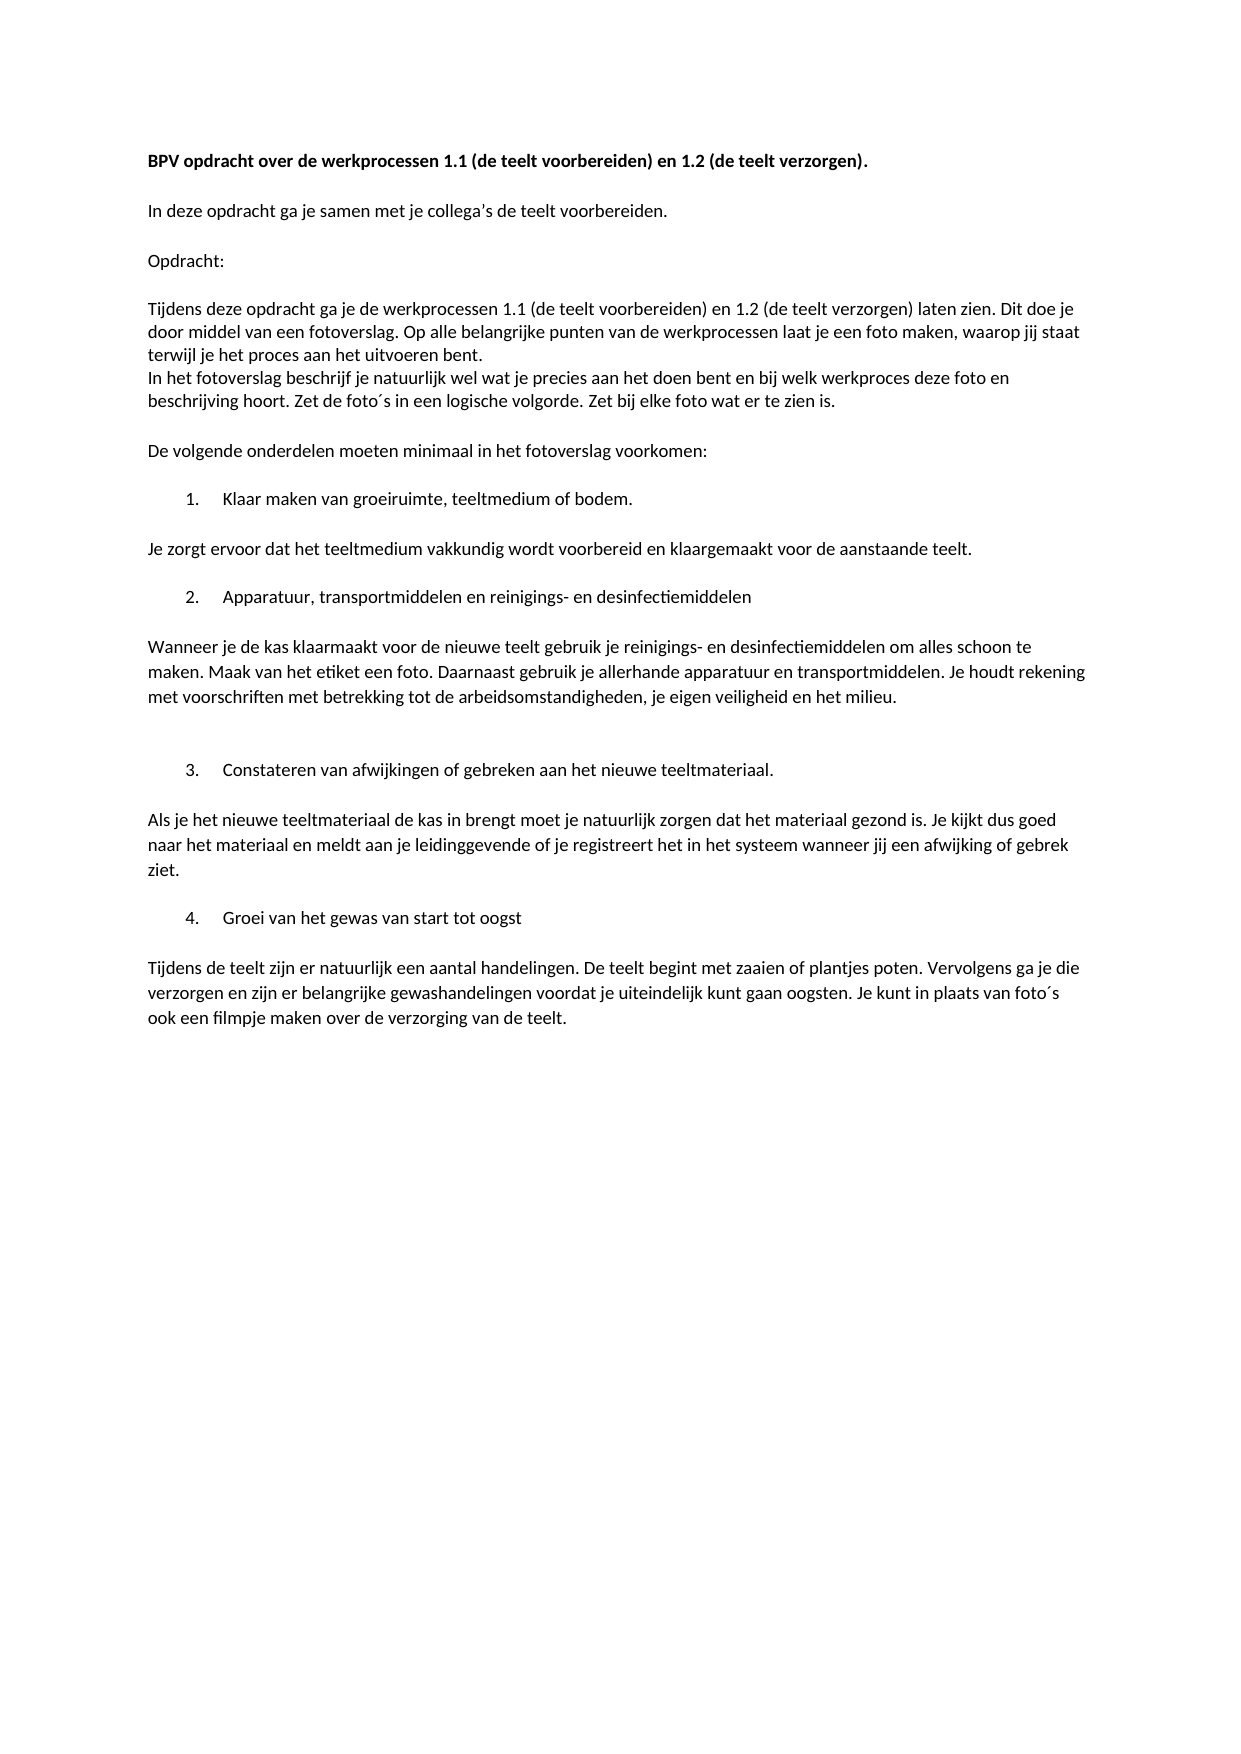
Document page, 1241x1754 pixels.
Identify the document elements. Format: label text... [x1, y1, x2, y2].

text Tijdens de teelt zijn er natuurlijk een aantal handelingen. De teelt begint met zaaien of plantjes poten. Vervolgens ga je die verzorgen en zijn er belangrijke gewashandelingen voordat je uiteindelijk kunt gaan oogsten. Je kunt in plaats van foto´s ook een filmpje maken over de verzorging van de teelt. [148, 954, 1093, 1029]
text Als je het nieuwe teeltmateriaal de kas in brengt moet je natuurlijk zorgen dat het materiaal gezond is. Je kijkt dus goed naar het materiaal en meldt aan je leidinggevende of je registreert het in het systeem wanneer jij een afwijking of gebrek ziet. [148, 806, 1093, 881]
text BPV opdracht over de werkprocessen 1.1 (de teelt voorbereiden) en 1.2 (de teelt verzorgen). [148, 148, 1093, 173]
list Groei van het gewas van start tot oogst [185, 906, 1093, 929]
text Je zorgt ervoor dat het teeltmedium vakkundig wordt voorbereid en klaargemaakt voor de aanstaande teelt. [148, 535, 1093, 560]
text Tijdens deze opdracht ga je de werkprocessen 1.1 (de teelt voorbereiden) en 1.2 (de teelt verzorgen) laten zien. Dit doe je door middel van een fotoverslag. Op alle belangrijke punten van de werkprocessen laat je een foto maken, waarop jij staat terwijl je het proces aan het uitvoeren bent. [148, 298, 1093, 366]
list Apparatuur, transportmiddelen en reinigings- en desinfectiemiddelen [185, 585, 1093, 608]
list Klaar maken van groeiruimte, teeltmedium of bodem. [185, 487, 1093, 510]
list Constateren van afwijkingen of gebreken aan het nieuwe teeltmateriaal. [185, 758, 1093, 781]
text Wanneer je de kas klaarmaakt voor de nieuwe teelt gebruik je reinigings- en desinfectiemiddelen om alles schoon te maken. Maak van het etiket een foto. Daarnaast gebruik je allerhande apparatuur en transportmiddelen. Je houdt rekening met voorschriften met betrekking tot de arbeidsomstandigheden, je eigen veiligheid en het milieu. [148, 633, 1093, 708]
text De volgende onderdelen moeten minimaal in het fotoverslag voorkomen: [148, 437, 1093, 462]
text Opdracht: [148, 248, 1093, 273]
text In deze opdracht ga je samen met je collega’s de teelt voorbereiden. [148, 198, 1093, 223]
text In het fotoverslag beschrijf je natuurlijk wel wat je precies aan het doen bent en bij welk werkproces deze foto en beschrijving hoort. Zet de foto´s in een logische volgorde. Zet bij elke foto wat er te zien is. [148, 366, 1093, 412]
